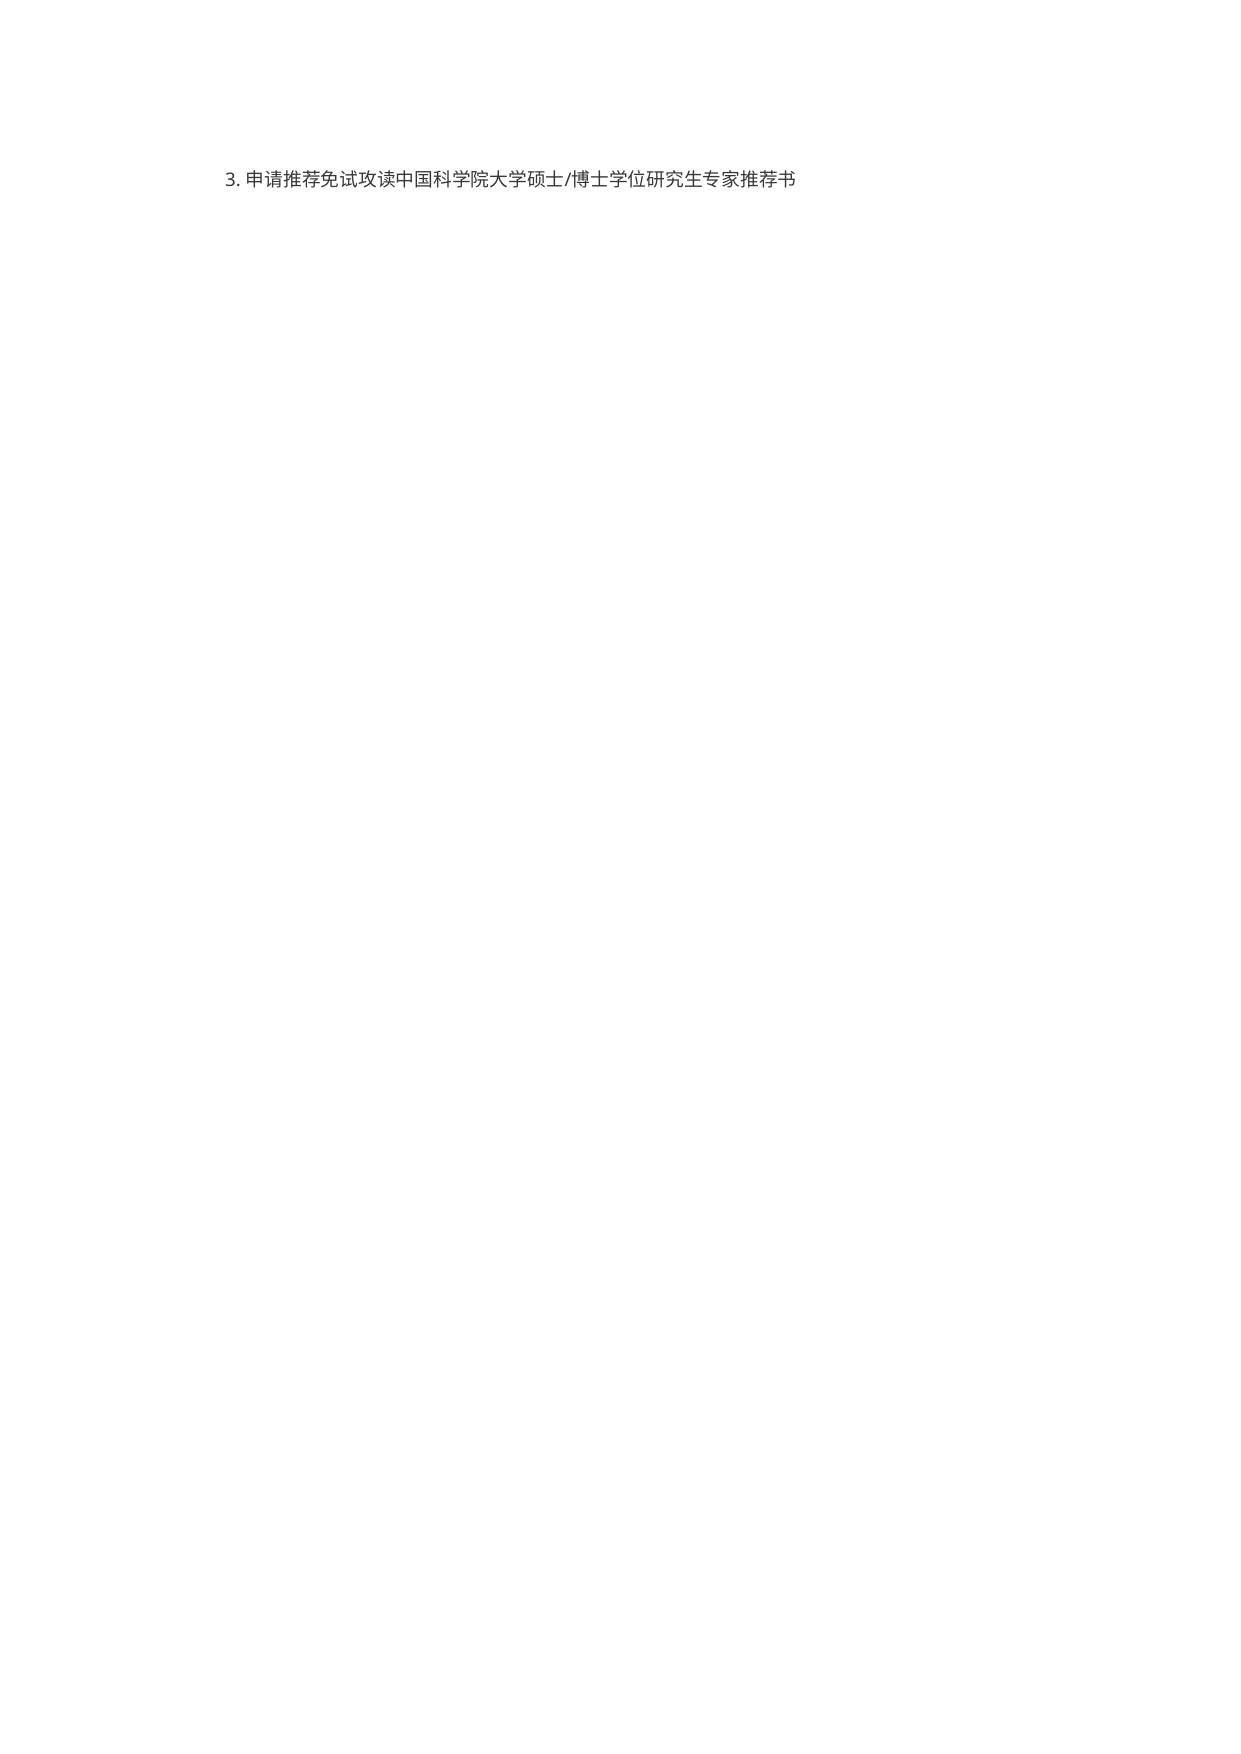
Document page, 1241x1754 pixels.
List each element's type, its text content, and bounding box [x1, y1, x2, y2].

text 3. 申请推荐免试攻读中国科学院大学硕士/博士学位研究生专家推荐书 [187, 162, 1053, 194]
